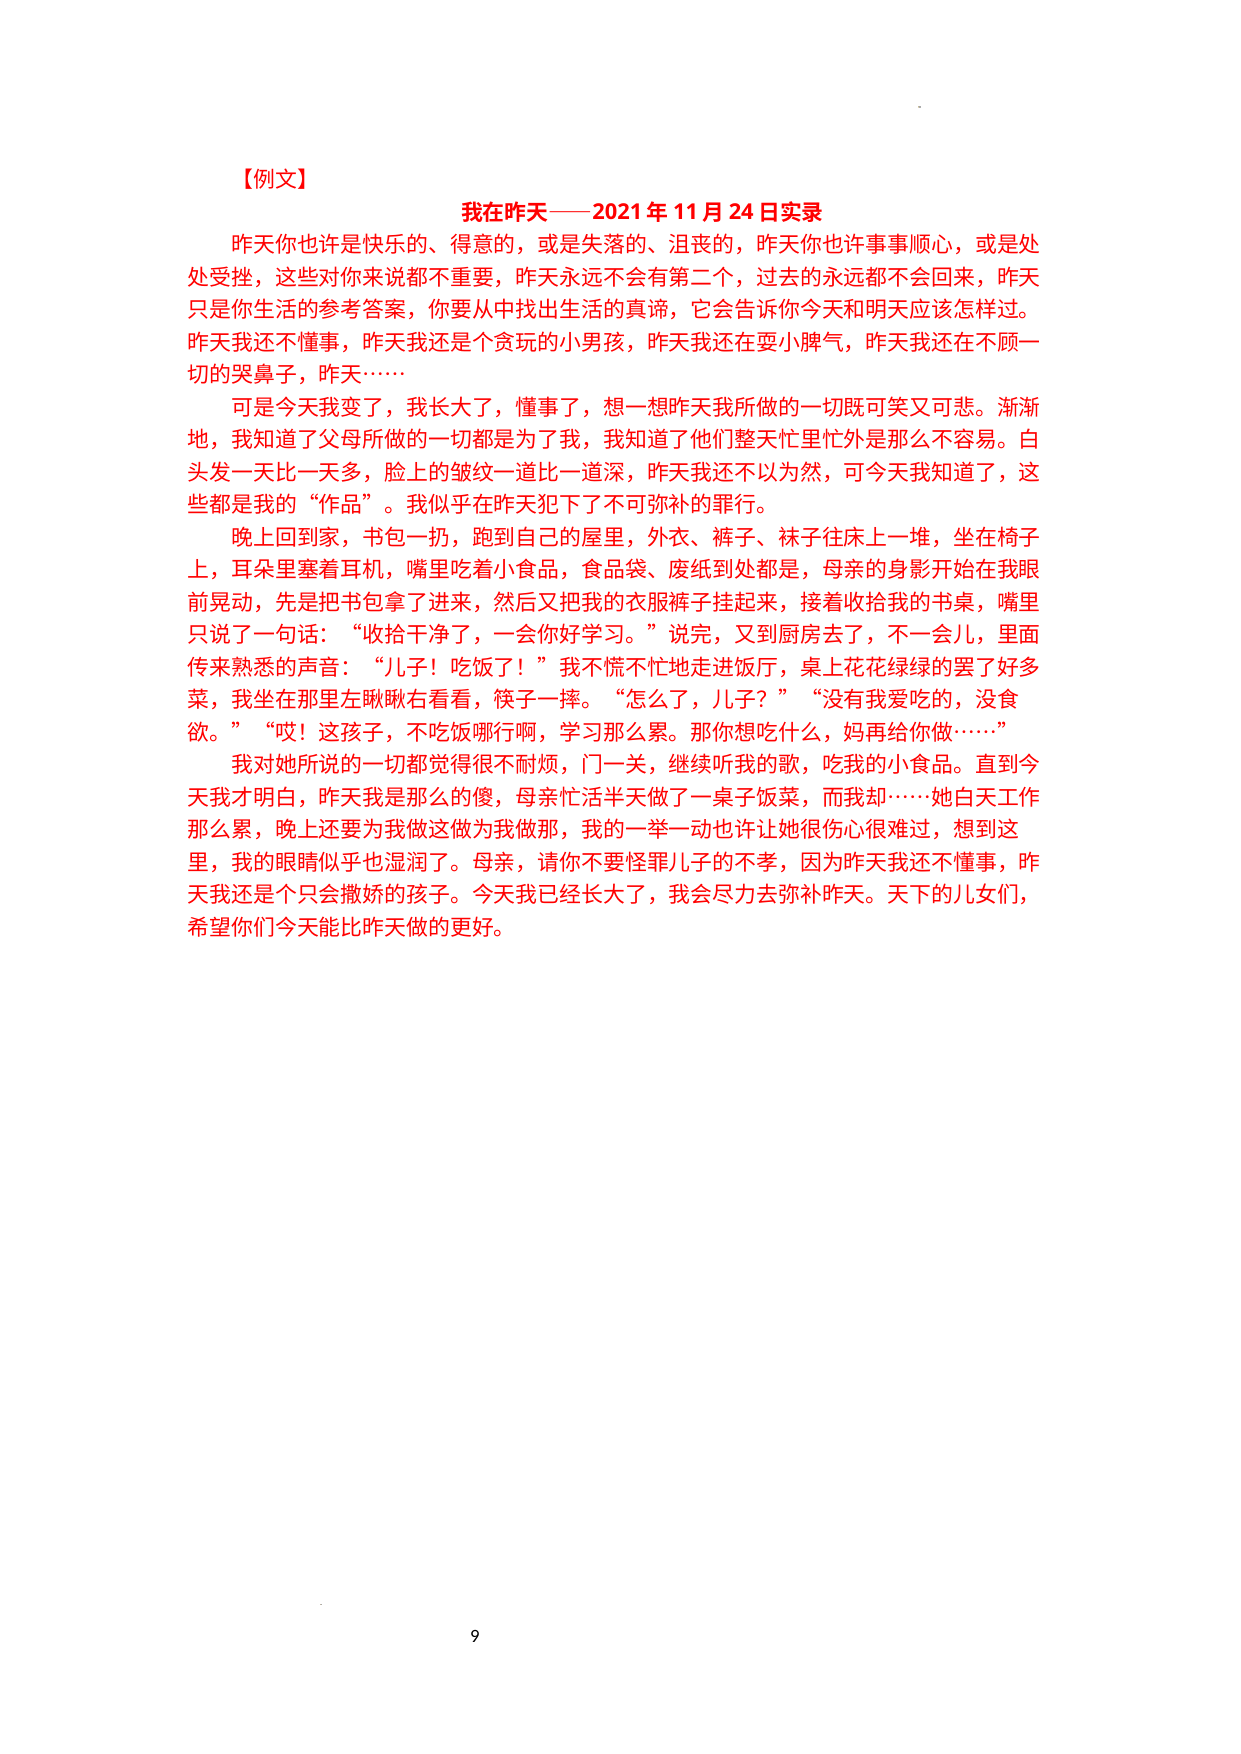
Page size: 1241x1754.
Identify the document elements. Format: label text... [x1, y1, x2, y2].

text 晚上回到家，书包一扔，跑到自己的屋里，外衣、裤子、袜子往床上一堆，坐在椅子上，耳朵里塞着耳机，嘴里吃着小食品，食品袋、废纸到处都是，母亲的身影开始在我眼前晃动，先是把书包拿了进来，然后又把我的衣服裤子挂起来，接着收拾我的书桌，嘴里只说了一句话：“收拾干净了，一会你好学习。”说完，又到厨房去了，不一会儿，里面传来熟悉的声音：“儿子！吃饭了！”我不慌不忙地走进饭厅，桌上花花绿绿的罢了好多菜，我坐在那里左瞅瞅右看看，筷子一摔。“怎么了，儿子？”“没有我爱吃的，没食欲。”“哎！这孩子，不吃饭哪行啊，学习那么累。那你想吃什么，妈再给你做……” [187, 519, 1053, 747]
text 昨天你也许是快乐的、得意的，或是失落的、沮丧的，昨天你也许事事顺心，或是处处受挫，这些对你来说都不重要，昨天永远不会有第二个，过去的永远都不会回来，昨天只是你生活的参考答案，你要从中找出生活的真谛，它会告诉你今天和明天应该怎样过。昨天我还不懂事，昨天我还是个贪玩的小男孩，昨天我还在耍小脾气，昨天我还在不顾一切的哭鼻子，昨天…… [187, 227, 1053, 389]
text 可是今天我变了，我长大了，懂事了，想一想昨天我所做的一切既可笑又可悲。渐渐地，我知道了父母所做的一切都是为了我，我知道了他们整天忙里忙外是那么不容易。白头发一天比一天多，脸上的皱纹一道比一道深，昨天我还不以为然，可今天我知道了，这些都是我的“作品”。我似乎在昨天犯下了不可弥补的罪行。 [187, 389, 1053, 519]
text 【例文】 [187, 162, 1053, 194]
text 我对她所说的一切都觉得很不耐烦，门一关，继续听我的歌，吃我的小食品。直到今天我才明白，昨天我是那么的傻，母亲忙活半天做了一桌子饭菜，而我却……她白天工作那么累，晚上还要为我做这做为我做那，我的一举一动也许让她很伤心很难过，想到这里，我的眼睛似乎也湿润了。母亲，请你不要怪罪儿子的不孝，因为昨天我还不懂事，昨天我还是个只会撒娇的孩子。今天我已经长大了，我会尽力去弥补昨天。天下的儿女们，希望你们今天能比昨天做的更好。 [187, 747, 1053, 942]
text 我在昨天——2021年11月24日实录 [187, 194, 1053, 227]
